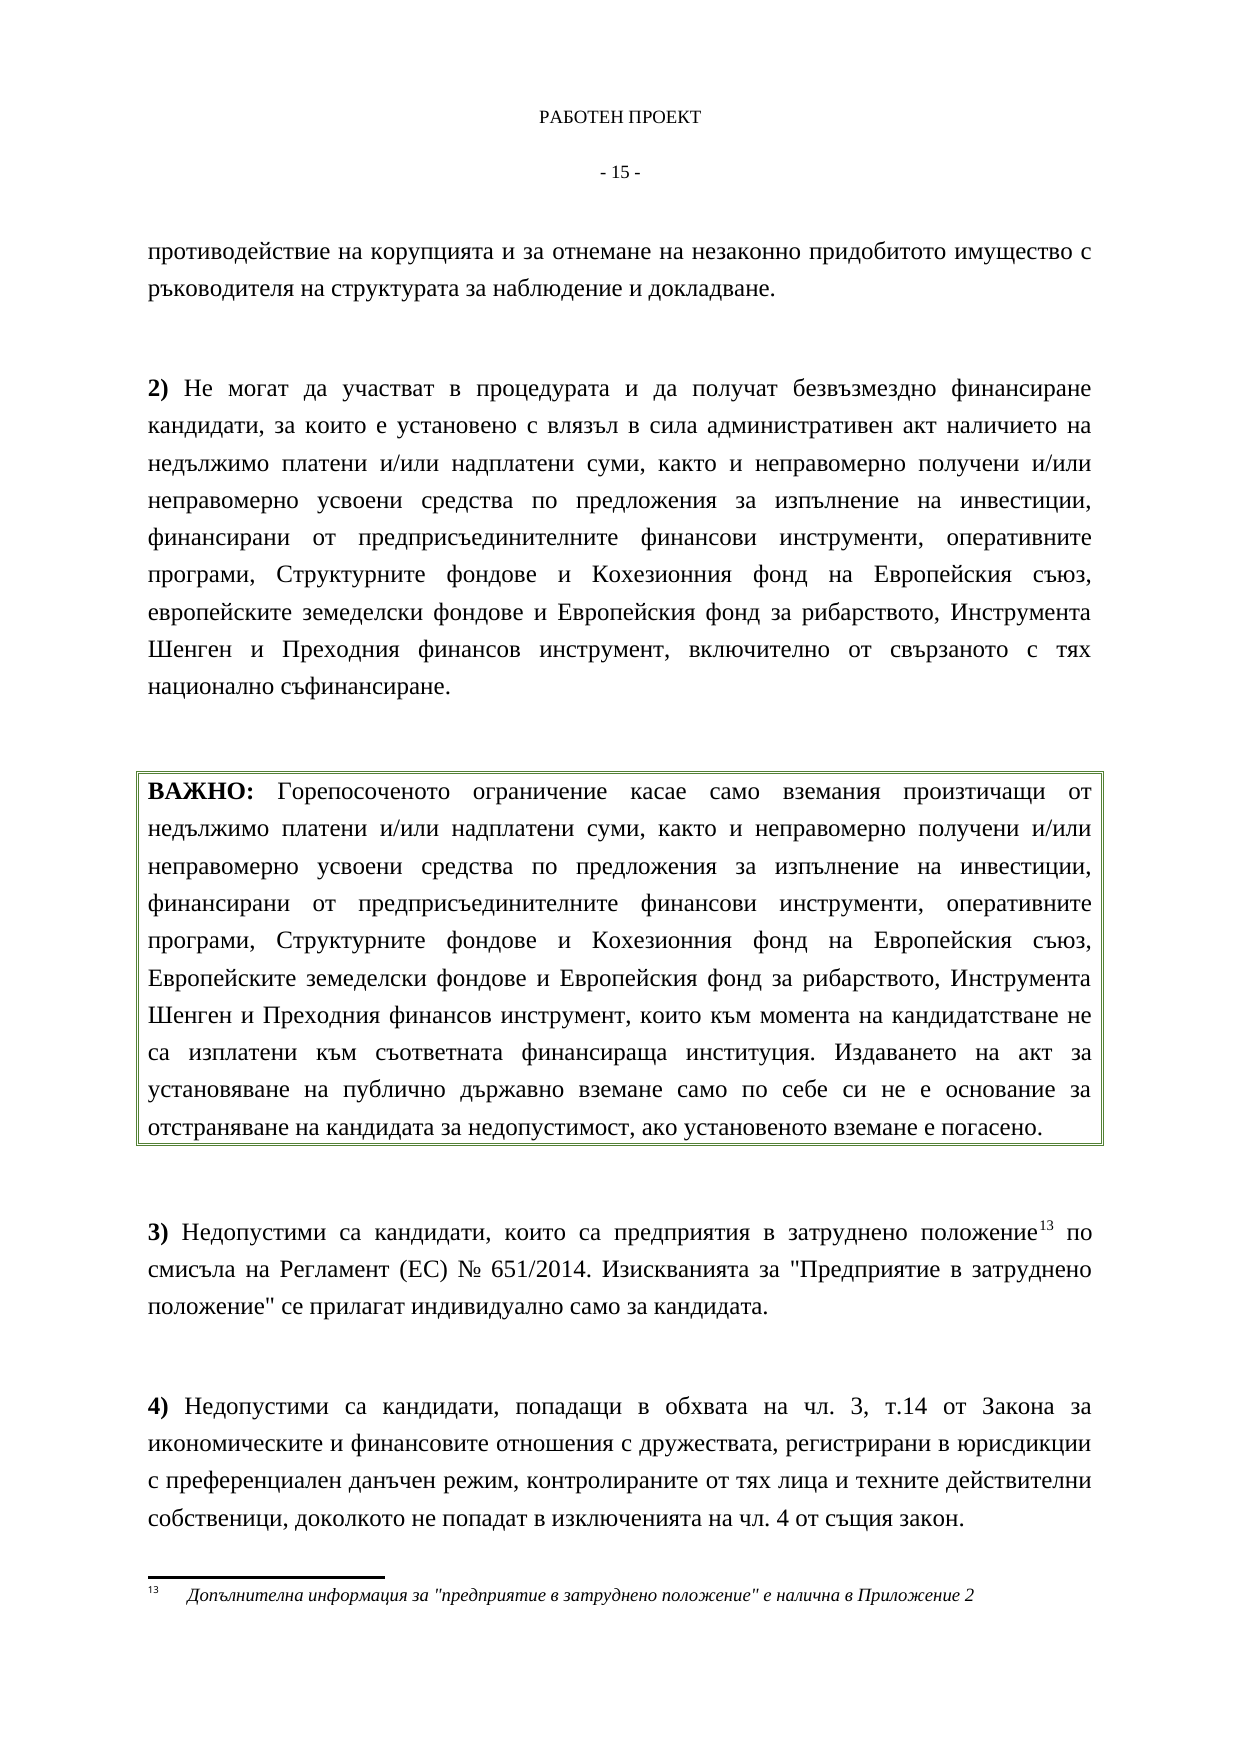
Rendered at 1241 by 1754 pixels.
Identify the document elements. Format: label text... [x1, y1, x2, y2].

text 3) Недопустими са кандидати, които са предприятия в затруднено положение по смисъла на Регламент (ЕС) № 651/2014. Изискванията за "Предприятие в затруднено положение" се прилагат индивидуално само за кандидата. [148, 1217, 1092, 1320]
text 2) Не могат да участват в процедурата и да получат безвъзмездно финансиране кандидати, за които е установено с влязъл в сила административен акт наличието на недължимо платени и/или надплатени суми, както и неправомерно получени и/или неправомерно усвоени средства по предложения за изпълнение на инвестиции, финансирани от предприсъединителните финансови инструменти, оперативните програми, Структурните фондове и Кохезионния фонд на Европейския съюз, европейските земеделски фондове и Европейския фонд за рибарството, Инструмента Шенген и Преходния финансов инструмент, включително от свързаното с тях национално съфинансиране. [148, 373, 1092, 700]
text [148, 236, 1092, 302]
text 4) Недопустими са кандидати, попадащи в обхвата на чл. 3, т.14 от Закона за икономическите и финансовите отношения с дружествата, регистрирани в юрисдикции с преференциален данъчен режим, контролираните от тях лица и техните действителни собственици, доколкото не попадат в изключенията на чл. 4 от същия закон. [148, 1391, 1092, 1531]
